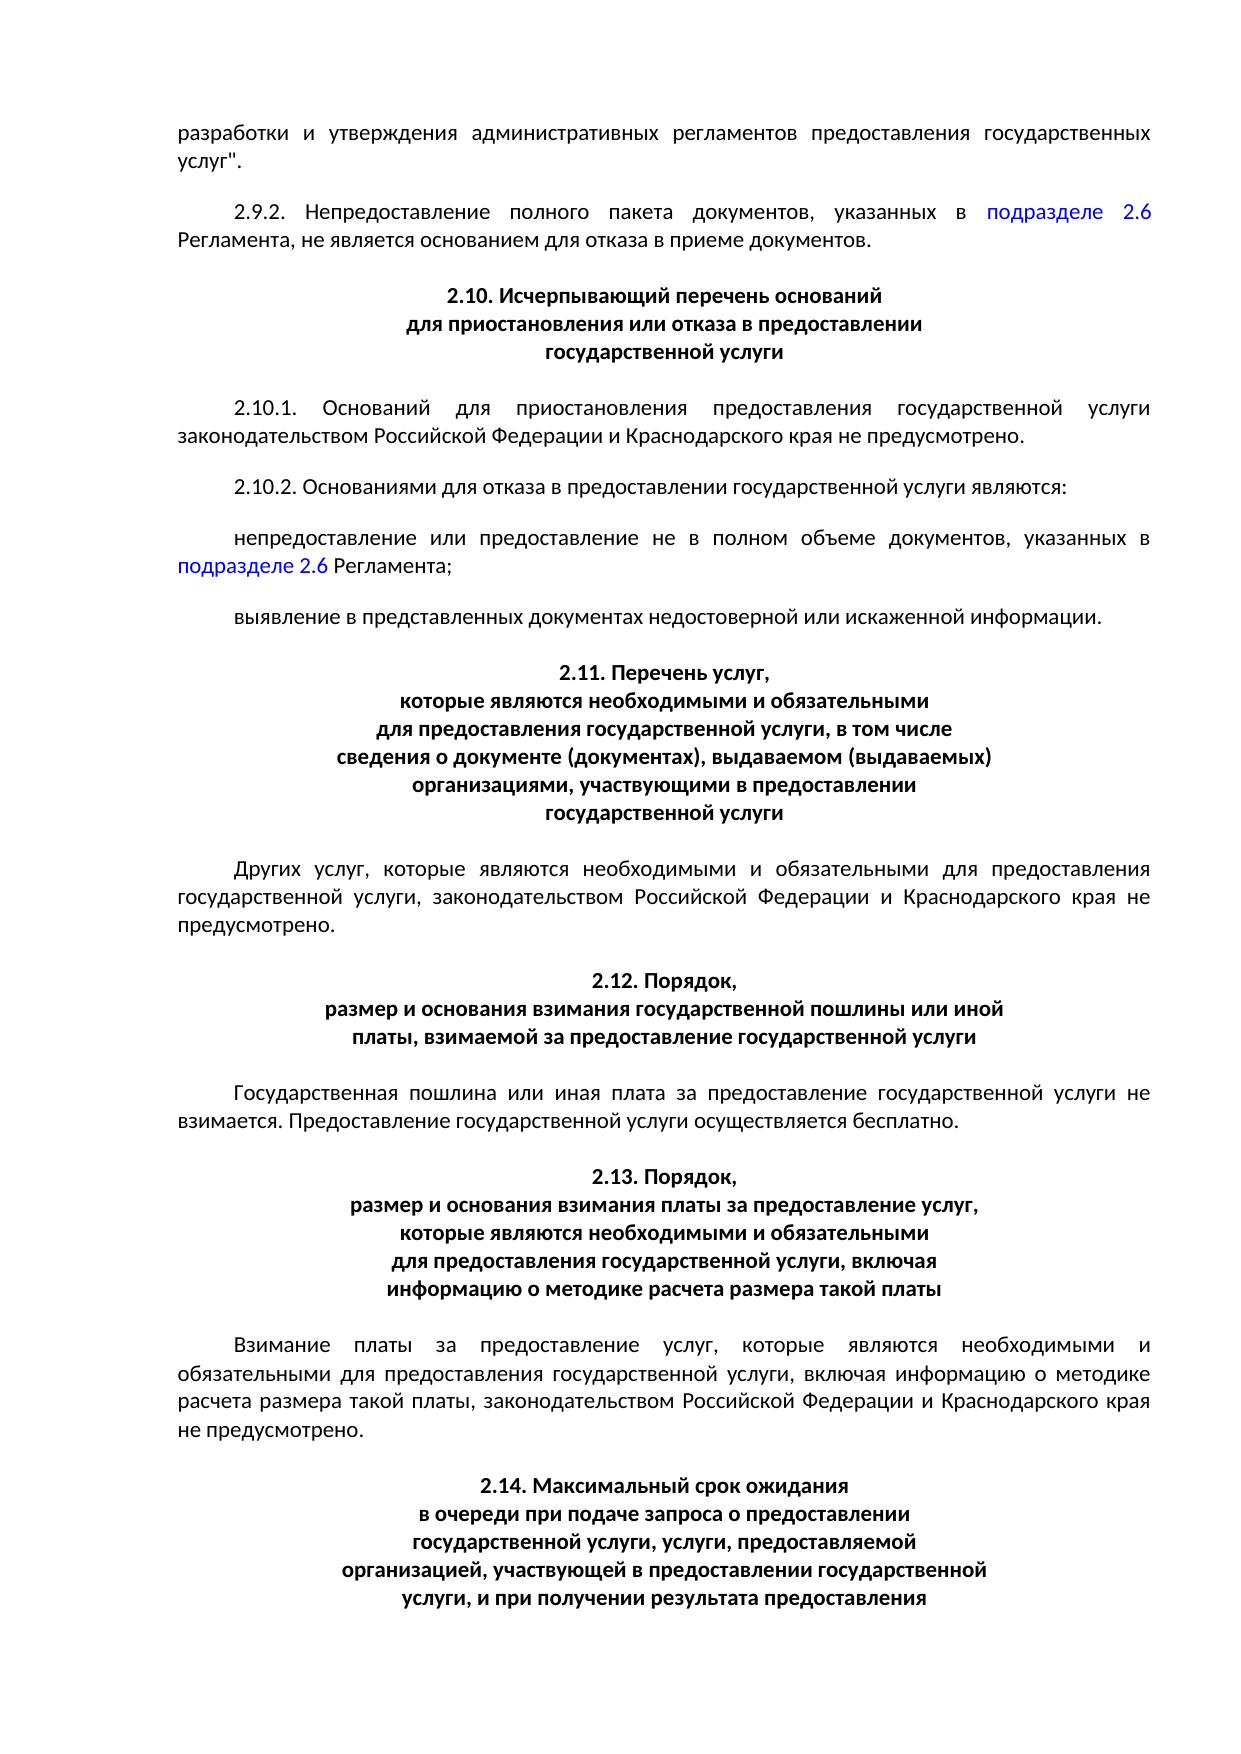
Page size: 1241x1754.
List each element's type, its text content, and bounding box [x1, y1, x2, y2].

title 2.11. Перечень услуг, [177, 658, 1152, 686]
text 2.10.2. Основаниями для отказа в предоставлении государственной услуги являются: [177, 472, 1152, 500]
title для приостановления или отказа в предоставлении [177, 309, 1152, 337]
title размер и основания взимания государственной пошлины или иной [177, 994, 1152, 1022]
title 2.13. Порядок, [177, 1162, 1152, 1191]
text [177, 118, 1152, 174]
text 2.9.2. Непредоставление полного пакета документов, указанных в подразделе 2.6 Регламента, не является основанием для отказа в приеме документов. [177, 197, 1152, 253]
title государственной услуги [177, 798, 1152, 826]
title в очереди при подаче запроса о предоставлении [177, 1499, 1152, 1527]
title организациями, участвующими в предоставлении [177, 770, 1152, 798]
text 2.10.1. Оснований для приостановления предоставления государственной услуги законодательством Российской Федерации и Краснодарского края не предусмотрено. [177, 393, 1152, 449]
title информацию о методике расчета размера такой платы [177, 1274, 1152, 1303]
title которые являются необходимыми и обязательными [177, 1218, 1152, 1247]
text выявление в представленных документах недостоверной или искаженной информации. [177, 602, 1152, 630]
title 2.12. Порядок, [177, 966, 1152, 994]
title которые являются необходимыми и обязательными [177, 686, 1152, 714]
title для предоставления государственной услуги, включая [177, 1247, 1152, 1274]
title государственной услуги [177, 337, 1152, 365]
title для предоставления государственной услуги, в том числе [177, 714, 1152, 742]
text непредоставление или предоставление не в полном объеме документов, указанных в подразделе 2.6 Регламента; [177, 523, 1152, 579]
title 2.10. Исчерпывающий перечень оснований [177, 281, 1152, 309]
title государственной услуги, услуги, предоставляемой [177, 1527, 1152, 1555]
text Других услуг, которые являются необходимыми и обязательными для предоставления государственной услуги, законодательством Российской Федерации и Краснодарского края не предусмотрено. [177, 854, 1152, 938]
title услуги, и при получении результата предоставления [177, 1583, 1152, 1611]
title платы, взимаемой за предоставление государственной услуги [177, 1022, 1152, 1050]
title организацией, участвующей в предоставлении государственной [177, 1555, 1152, 1583]
text Взимание платы за предоставление услуг, которые являются необходимыми и обязательными для предоставления государственной услуги, включая информацию о методике расчета размера такой платы, законодательством Российской Федерации и Краснодарского края не предусмотрено. [177, 1331, 1152, 1443]
title сведения о документе (документах), выдаваемом (выдаваемых) [177, 742, 1152, 770]
title размер и основания взимания платы за предоставление услуг, [177, 1191, 1152, 1218]
text Государственная пошлина или иная плата за предоставление государственной услуги не взимается. Предоставление государственной услуги осуществляется бесплатно. [177, 1078, 1152, 1134]
title 2.14. Максимальный срок ожидания [177, 1471, 1152, 1499]
